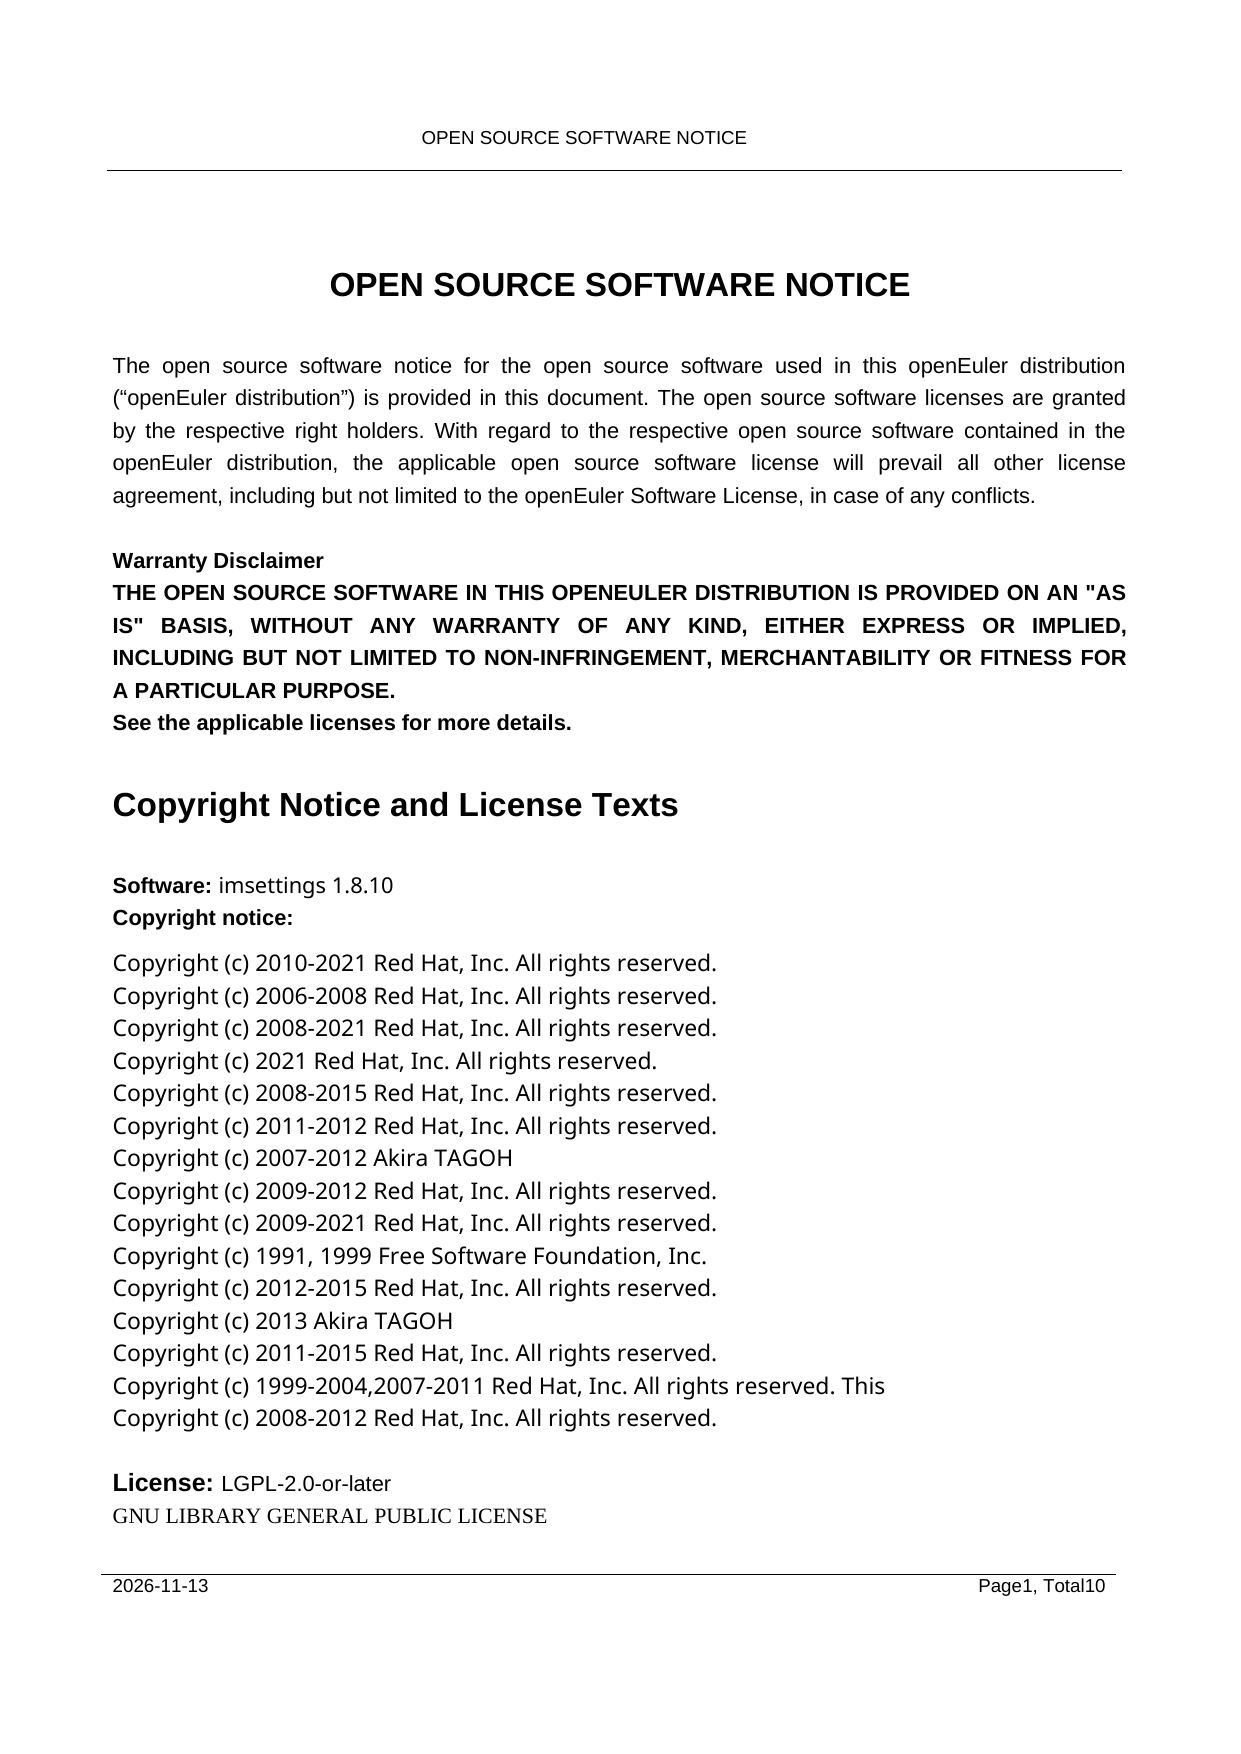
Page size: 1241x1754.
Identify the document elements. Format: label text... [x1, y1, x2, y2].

text Copyright Notice and License Texts [112, 771, 1128, 836]
text Warranty Disclaimer [112, 544, 1128, 576]
text The open source software notice for the open source software used in this openEuler distribution (“openEuler distribution”) is provided in this document. The open source software licenses are granted by the respective right holders. With regard to the respective open source software contained in the openEuler distribution, the applicable open source software license will prevail all other license agreement, including but not limited to the openEuler Software License, in case of any conflicts. [112, 349, 1128, 511]
text License: LGPL-2.0-or-later [112, 1467, 1128, 1499]
text Copyright (c) 2010-2021 Red Hat, Inc. All rights reserved. Copyright (c) 2006-2008 Red Hat, Inc. All rights reserved. Copyright (c) 2008-2021 Red Hat, Inc. All rights reserved. Copyright (c) 2021 Red Hat, Inc. All rights reserved. Copyright (c) 2008-2015 Red Hat, Inc. All rights reserved. Copyright (c) 2011-2012 Red Hat, Inc. All rights reserved. Copyright (c) 2007-2012 Akira TAGOH Copyright (c) 2009-2012 Red Hat, Inc. All rights reserved. Copyright (c) 2009-2021 Red Hat, Inc. All rights reserved. Copyright (c) 1991, 1999 Free Software Foundation, Inc. Copyright (c) 2012-2015 Red Hat, Inc. All rights reserved. Copyright (c) 2013 Akira TAGOH Copyright (c) 2011-2015 Red Hat, Inc. All rights reserved. Copyright (c) 1999-2004,2007-2011 Red Hat, Inc. All rights reserved. This Copyright (c) 2008-2012 Red Hat, Inc. All rights reserved. [112, 947, 1128, 1467]
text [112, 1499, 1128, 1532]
title Software: imsettings 1.8.10 [112, 869, 1128, 901]
text Copyright notice: [112, 901, 1128, 934]
text THE OPEN SOURCE SOFTWARE IN THIS OPENEULER DISTRIBUTION IS PROVIDED ON AN "AS IS" BASIS, WITHOUT ANY WARRANTY OF ANY KIND, EITHER EXPRESS OR IMPLIED, INCLUDING BUT NOT LIMITED TO NON-INFRINGEMENT, MERCHANTABILITY OR FITNESS FOR A PARTICULAR PURPOSE. See the applicable licenses for more details. [112, 576, 1128, 739]
text OPEN SOURCE SOFTWARE NOTICE [112, 251, 1128, 316]
